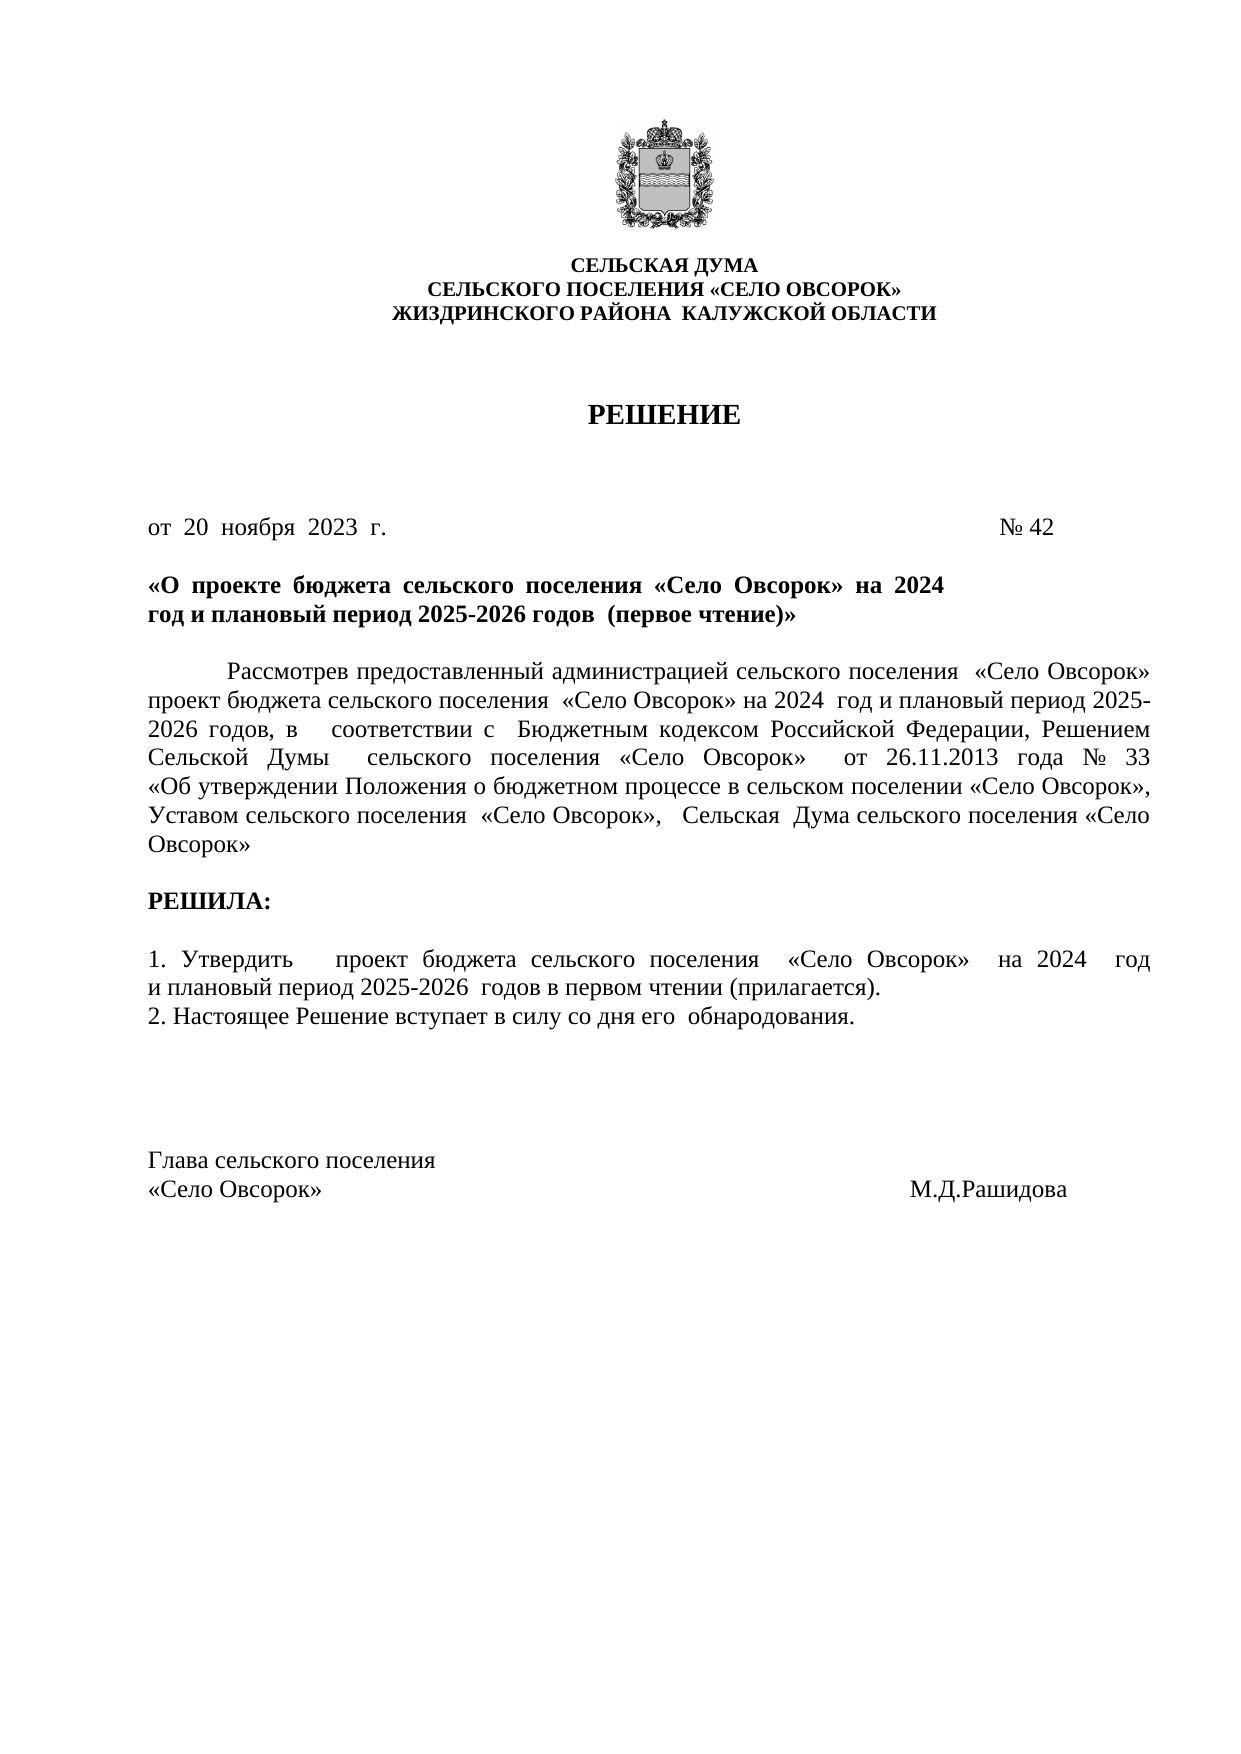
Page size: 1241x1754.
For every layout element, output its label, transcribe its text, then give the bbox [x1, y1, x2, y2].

text СЕЛЬСКОГО ПОСЕЛЕНИЯ «СЕЛО ОВСОРОК» [177, 277, 1152, 301]
text «О проекте бюджета сельского поселения «Село Овсорок» на 2024 год и плановый период 2025-2026 годов (первое чтение)» [148, 570, 945, 627]
text РЕШЕНИЕ [177, 397, 1152, 431]
text Рассмотрев предоставленный администрацией сельского поселения «Село Овсорок» проект бюджета сельского поселения «Село Овсорок» на 2024 год и плановый период 2025-2026 годов, в соответствии с Бюджетным кодексом Российской Федерации, Решением Сельской Думы сельского поселения «Село Овсорок» от 26.11.2013 года № 33 «Об утверждении Положения о бюджетном процессе в сельском поселении «Село Овсорок», Уставом сельского поселения «Село Овсорок», Сельская Дума сельского поселения «Село Овсорок» [148, 656, 1152, 857]
text Глава сельского поселения [148, 1145, 1152, 1174]
text РЕШИЛА: [148, 886, 1152, 915]
text СЕЛЬСКАЯ ДУМА [177, 253, 1152, 277]
text ЖИЗДРИНСКОГО РАЙОНА КАЛУЖСКОЙ ОБЛАСТИ [177, 301, 1152, 325]
text 1. Утвердить проект бюджета сельского поселения «Село Овсорок» на 2024 год и плановый период 2025-2026 годов в первом чтении (прилагается). [148, 944, 1152, 1001]
text «Село Овсорок» М.Д.Рашидова [148, 1174, 1152, 1202]
text 2. Настоящее Решение вступает в силу со дня его обнародования. [148, 1001, 1152, 1030]
text от 20 ноября 2023 г. № 42 [148, 512, 1152, 541]
